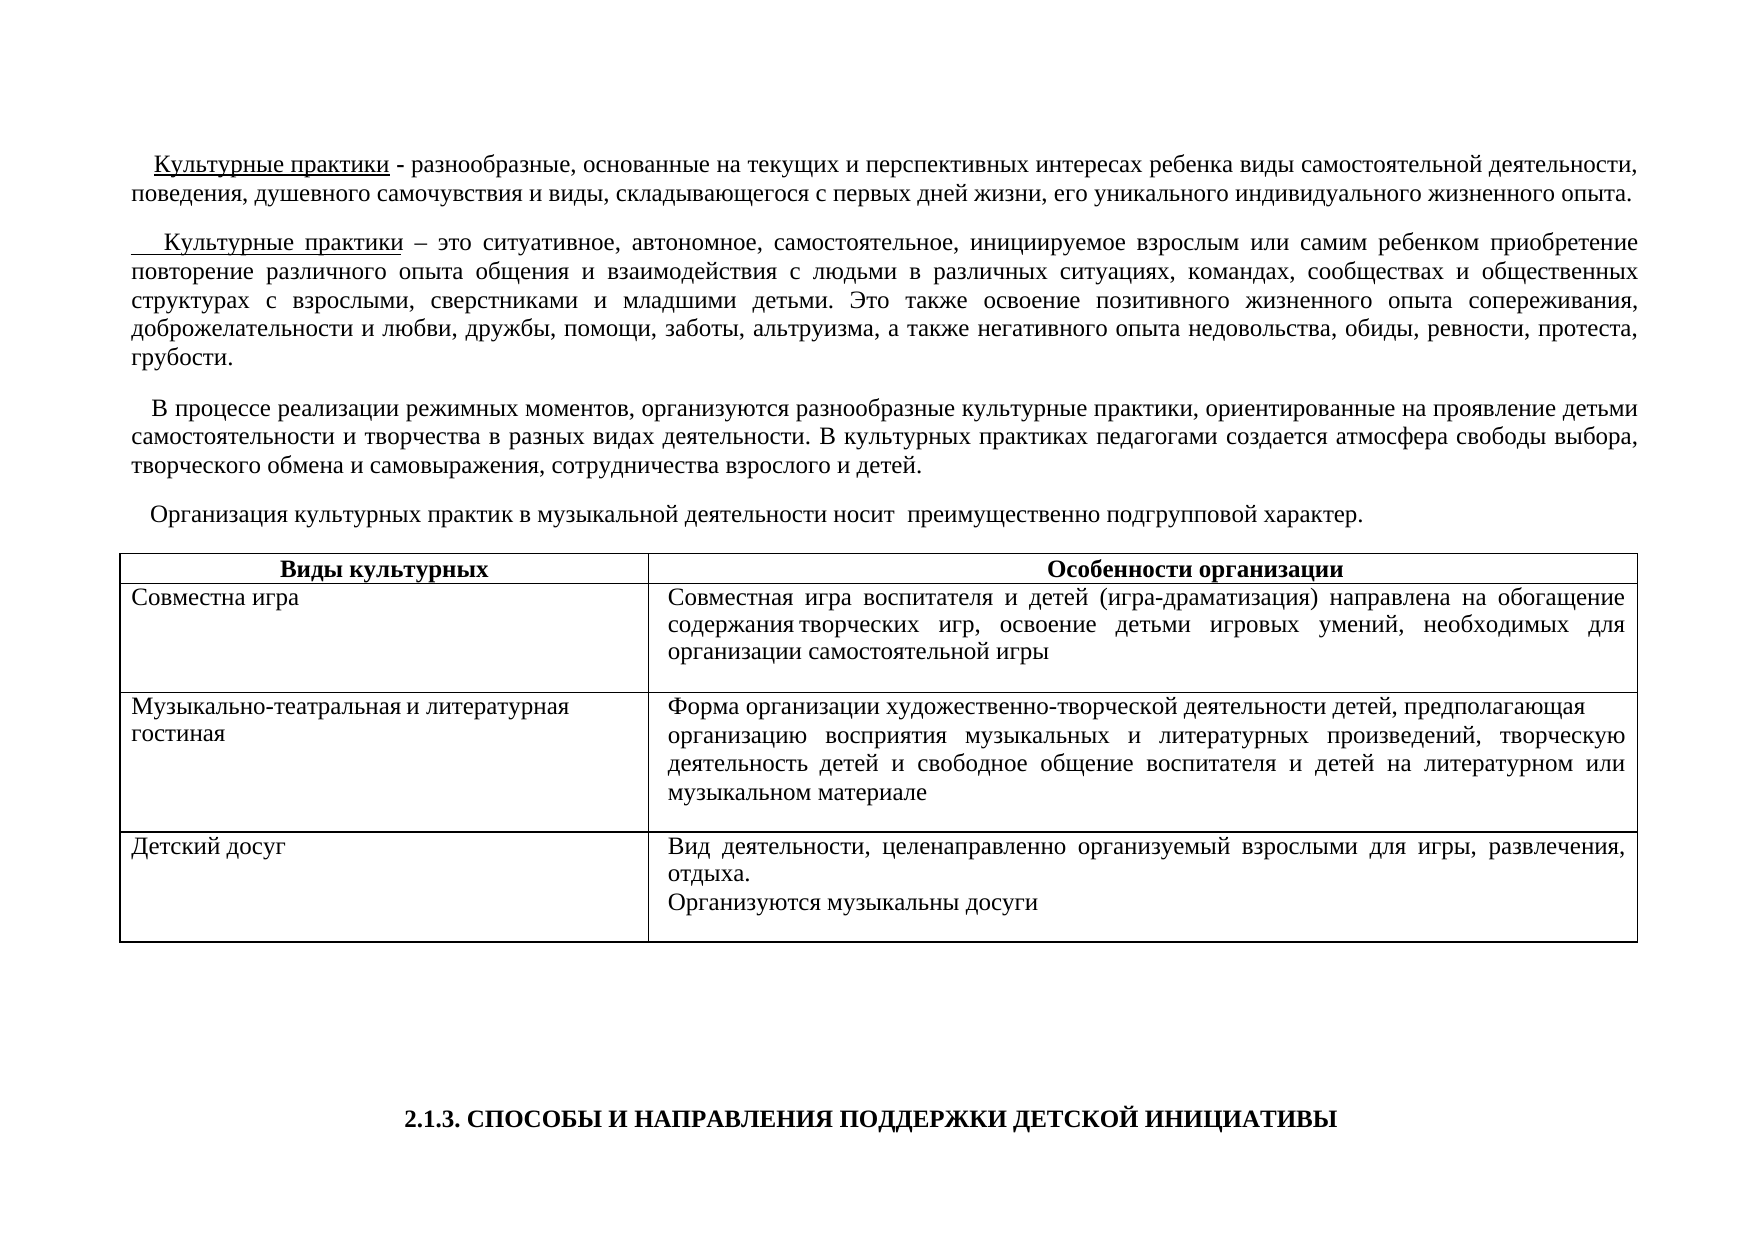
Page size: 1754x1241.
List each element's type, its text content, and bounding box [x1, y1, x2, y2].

table_cell Совместная игра воспитателя и детей (игра-драматизация) направлена на обогащение содержания творческих игр, освоение детьми игровых умений, необходимых для организации самостоятельной игры [649, 584, 1637, 692]
text 2.1.3. СПОСОБЫ И НАПРАВЛЕНИЯ ПОДДЕРЖКИ ДЕТСКОЙ ИНИЦИАТИВЫ [404, 1104, 1639, 1133]
table_cell Музыкально-театральная и литературная гостиная [121, 693, 648, 831]
table_cell Детский досуг [121, 833, 648, 941]
text В процессе реализации режимных моментов, организуются разнообразные культурные практики, ориентированные на проявление детьми самостоятельности и творчества в разных видах деятельности. В культурных практиках педагогами создается атмосфера свободы выбора, творческого обмена и самовыражения, сотрудничества взрослого и детей. [131, 394, 1639, 478]
table_cell Совместна игра [121, 584, 648, 692]
table_cell Вид деятельности, целенаправленно организуемый взрослыми для игры, развлечения, отдыха. Организуются музыкальны досуги [649, 833, 1637, 941]
text Организация культурных практик в музыкальной деятельности носит преимущественно подгрупповой характер. [131, 499, 1639, 528]
table_header Виды культурных [121, 554, 648, 583]
table_cell Форма организации художественно-творческой деятельности детей, предполагающая организацию восприятия музыкальных и литературных произведений, творческую деятельность детей и свободное общение воспитателя и детей на литературном или музыкальном материале [649, 693, 1637, 831]
table_header Особенности организации [649, 554, 1637, 583]
text Культурные практики - разнообразные, основанные на текущих и перспективных интересах ребенка виды самостоятельной деятельности, поведения, душевного самочувствия и виды, складывающегося с первых дней жизни, его уникального индивидуального жизненного опыта. [131, 150, 1639, 206]
text Культурные практики – это ситуативное, автономное, самостоятельное, инициируемое взрослым или самим ребенком приобретение повторение различного опыта общения и взаимодействия с людьми в различных ситуациях, командах, сообществах и общественных структурах с взрослыми, сверстниками и младшими детьми. Это также освоение позитивного жизненного опыта сопереживания, доброжелательности и любви, дружбы, помощи, заботы, альтруизма, а также негативного опыта недовольства, обиды, ревности, протеста, грубости. [131, 227, 1639, 371]
